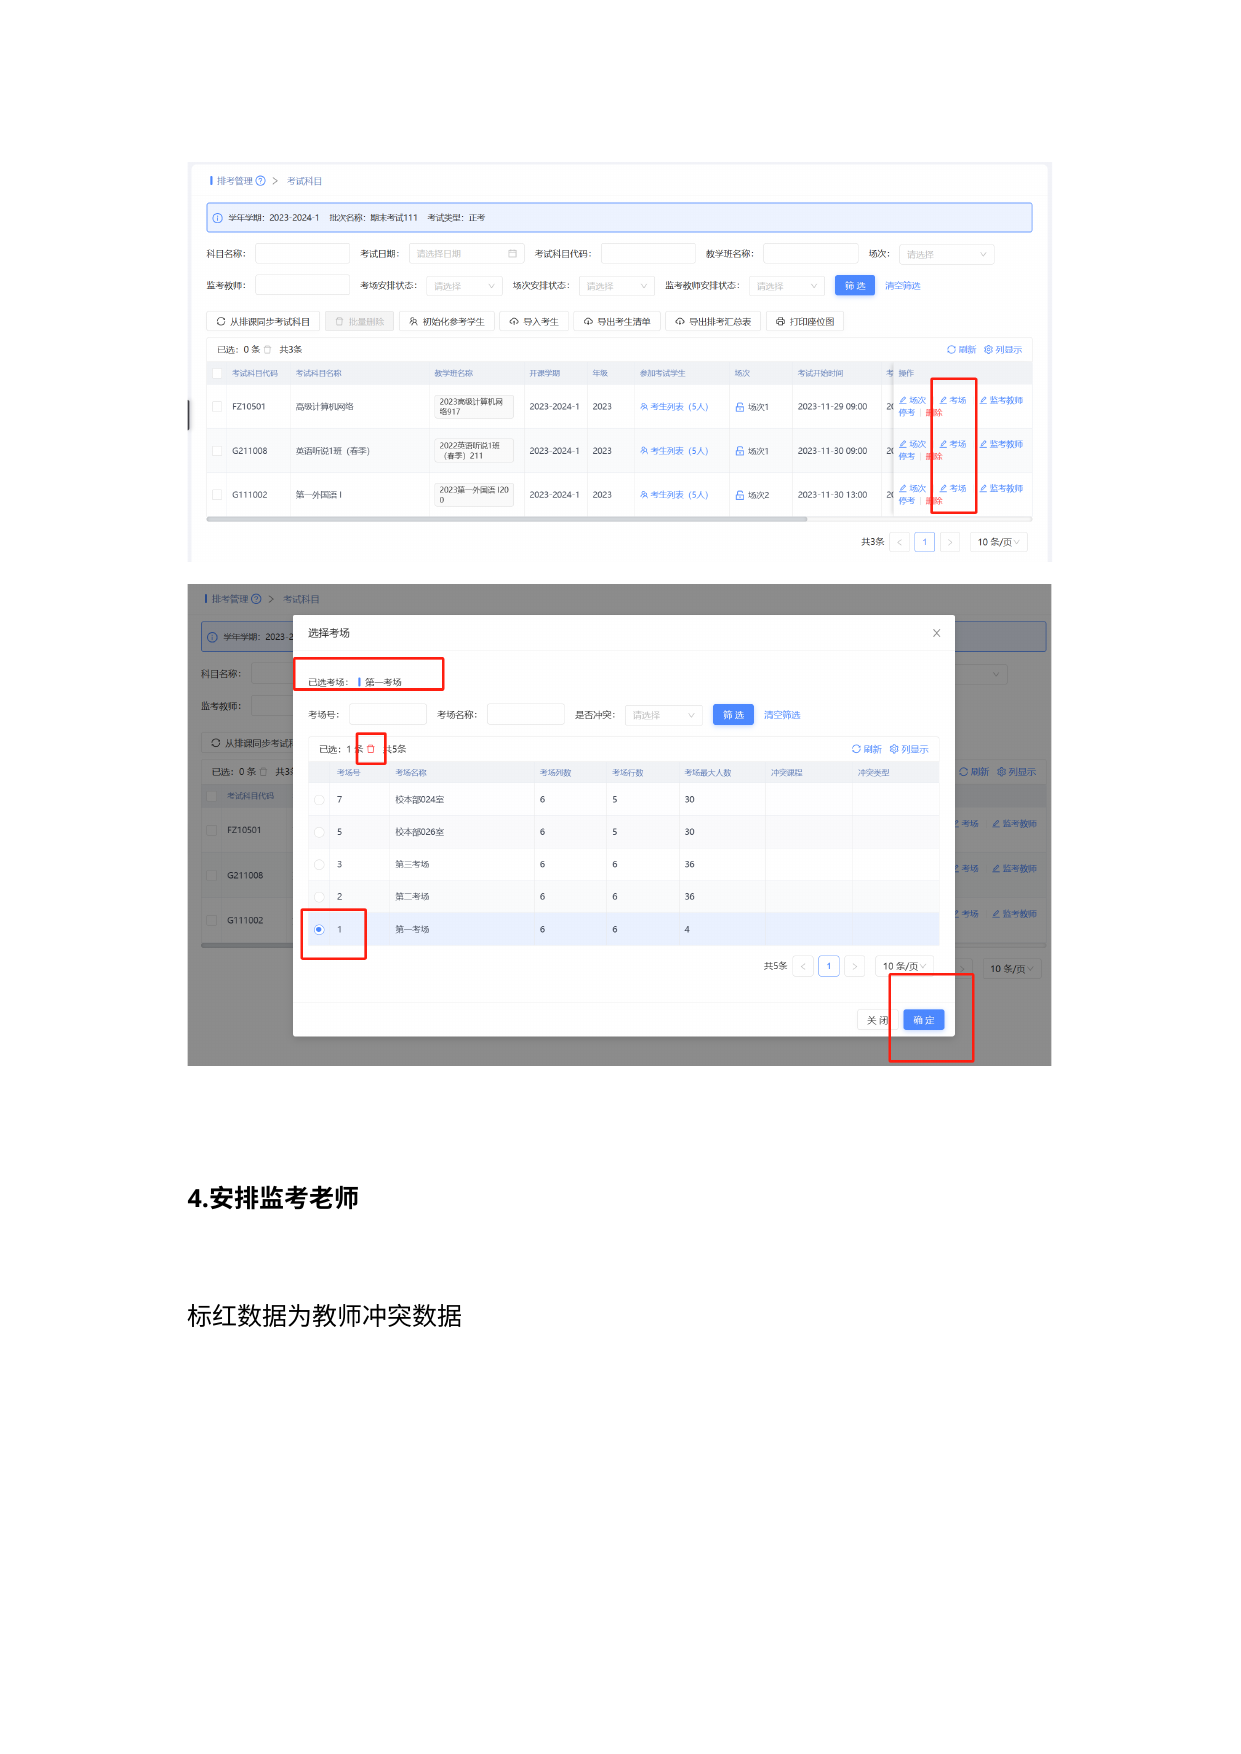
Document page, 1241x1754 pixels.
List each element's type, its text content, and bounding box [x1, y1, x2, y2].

text 标红数据为教师冲突数据 [187, 1282, 1053, 1347]
picture [187, 162, 1053, 562]
subtitle 4.安排监考老师 [187, 1164, 1053, 1229]
picture [187, 584, 1052, 1066]
